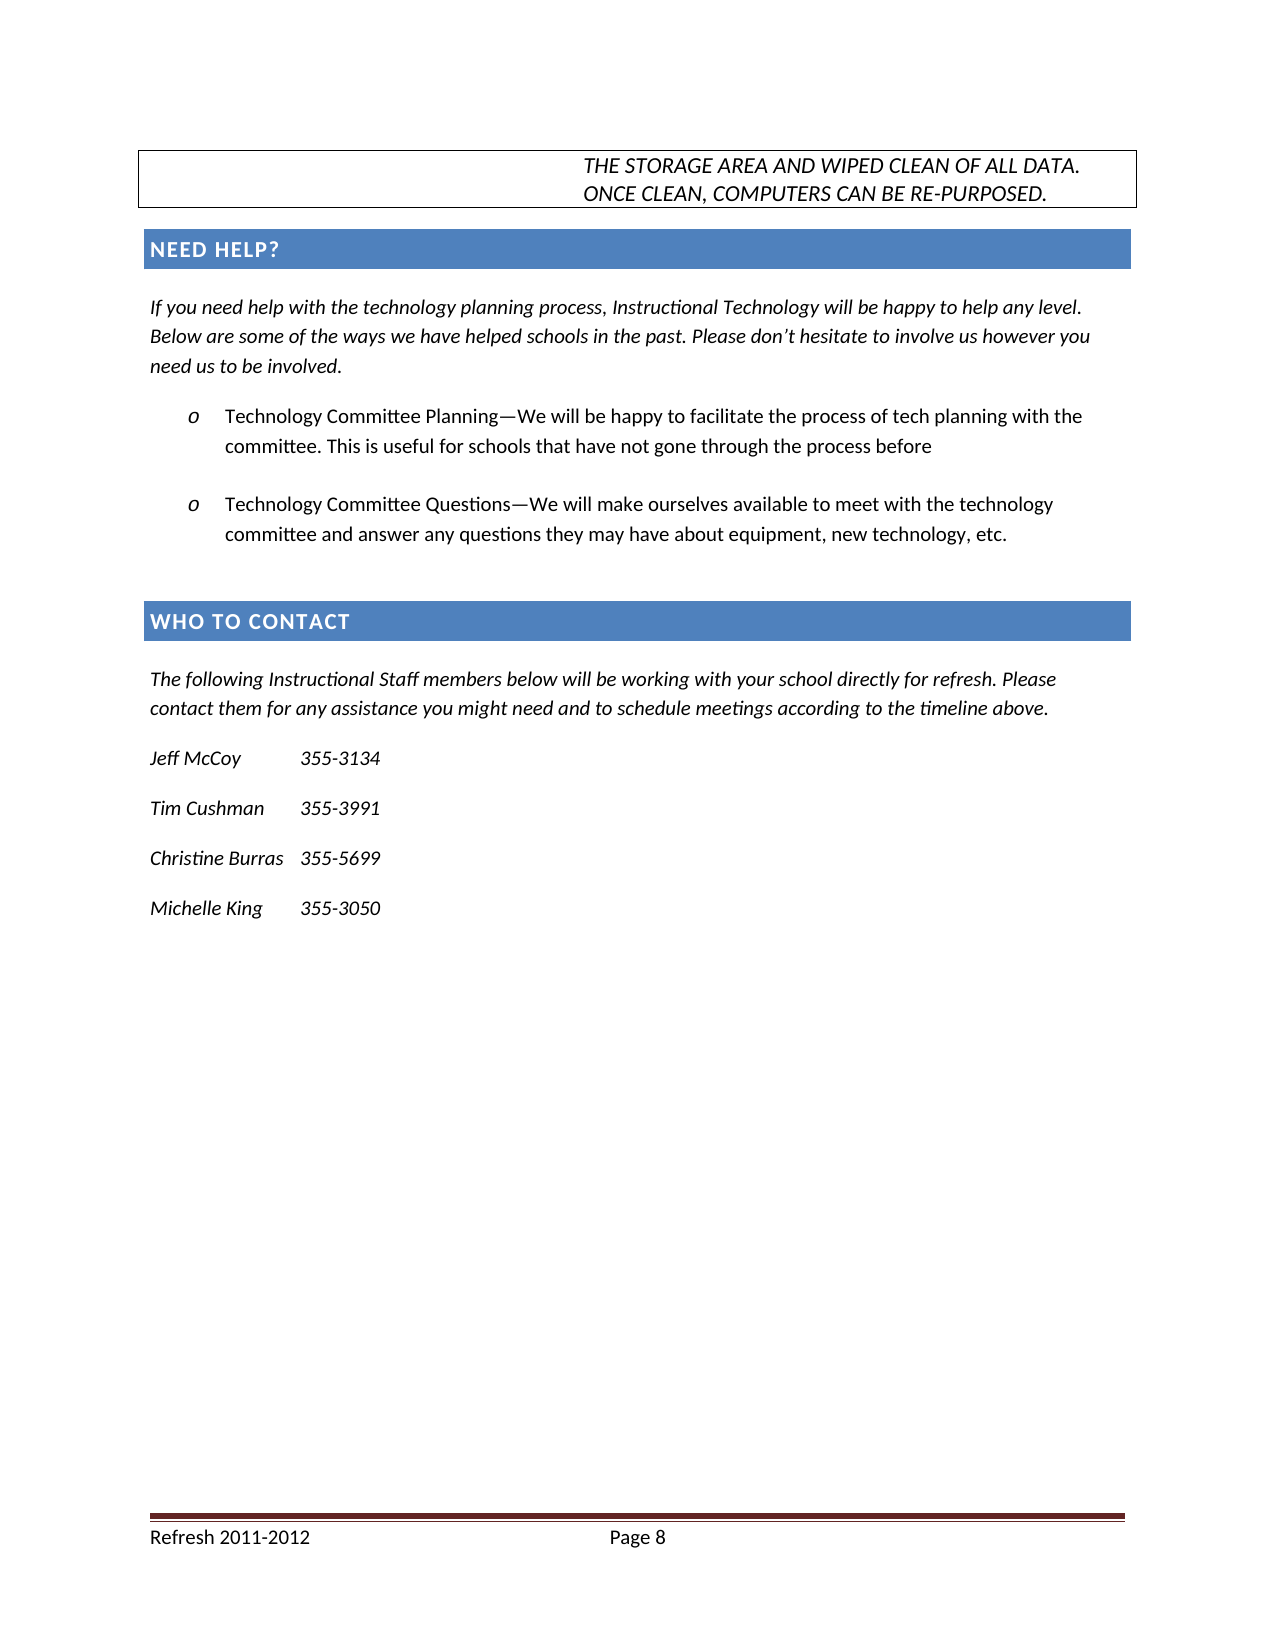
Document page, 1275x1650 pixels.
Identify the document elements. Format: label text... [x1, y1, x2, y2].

text Michelle King 355-3050 [150, 895, 1125, 921]
text Jeff McCoy 355-3134 [150, 745, 1125, 771]
text Tim Cushman 355-3991 [150, 795, 1125, 821]
table_cell [139, 151, 572, 207]
list Technology Committee Questions—We will make ourselves available to meet with the technology committee and answer any questions they may have about equipment, new technology, etc. [187, 491, 1125, 547]
text The following Instructional Staff members below will be working with your school directly for refresh. Please contact them for any assistance you might need and to schedule meetings according to the timeline above. [150, 666, 1125, 721]
text Christine Burras 355-5699 [150, 845, 1125, 871]
list Technology Committee Planning—We will be happy to facilitate the process of tech planning with the committee. This is useful for schools that have not gone through the process before [187, 403, 1125, 458]
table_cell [572, 151, 1136, 207]
text If you need help with the technology planning process, Instructional Technology will be happy to help any level. Below are some of the ways we have helped schools in the past. Please don’t hesitate to involve us however you need us to be involved. [150, 294, 1125, 378]
subtitle Who to contact [150, 607, 1125, 635]
subtitle Need Help? [150, 235, 1125, 263]
